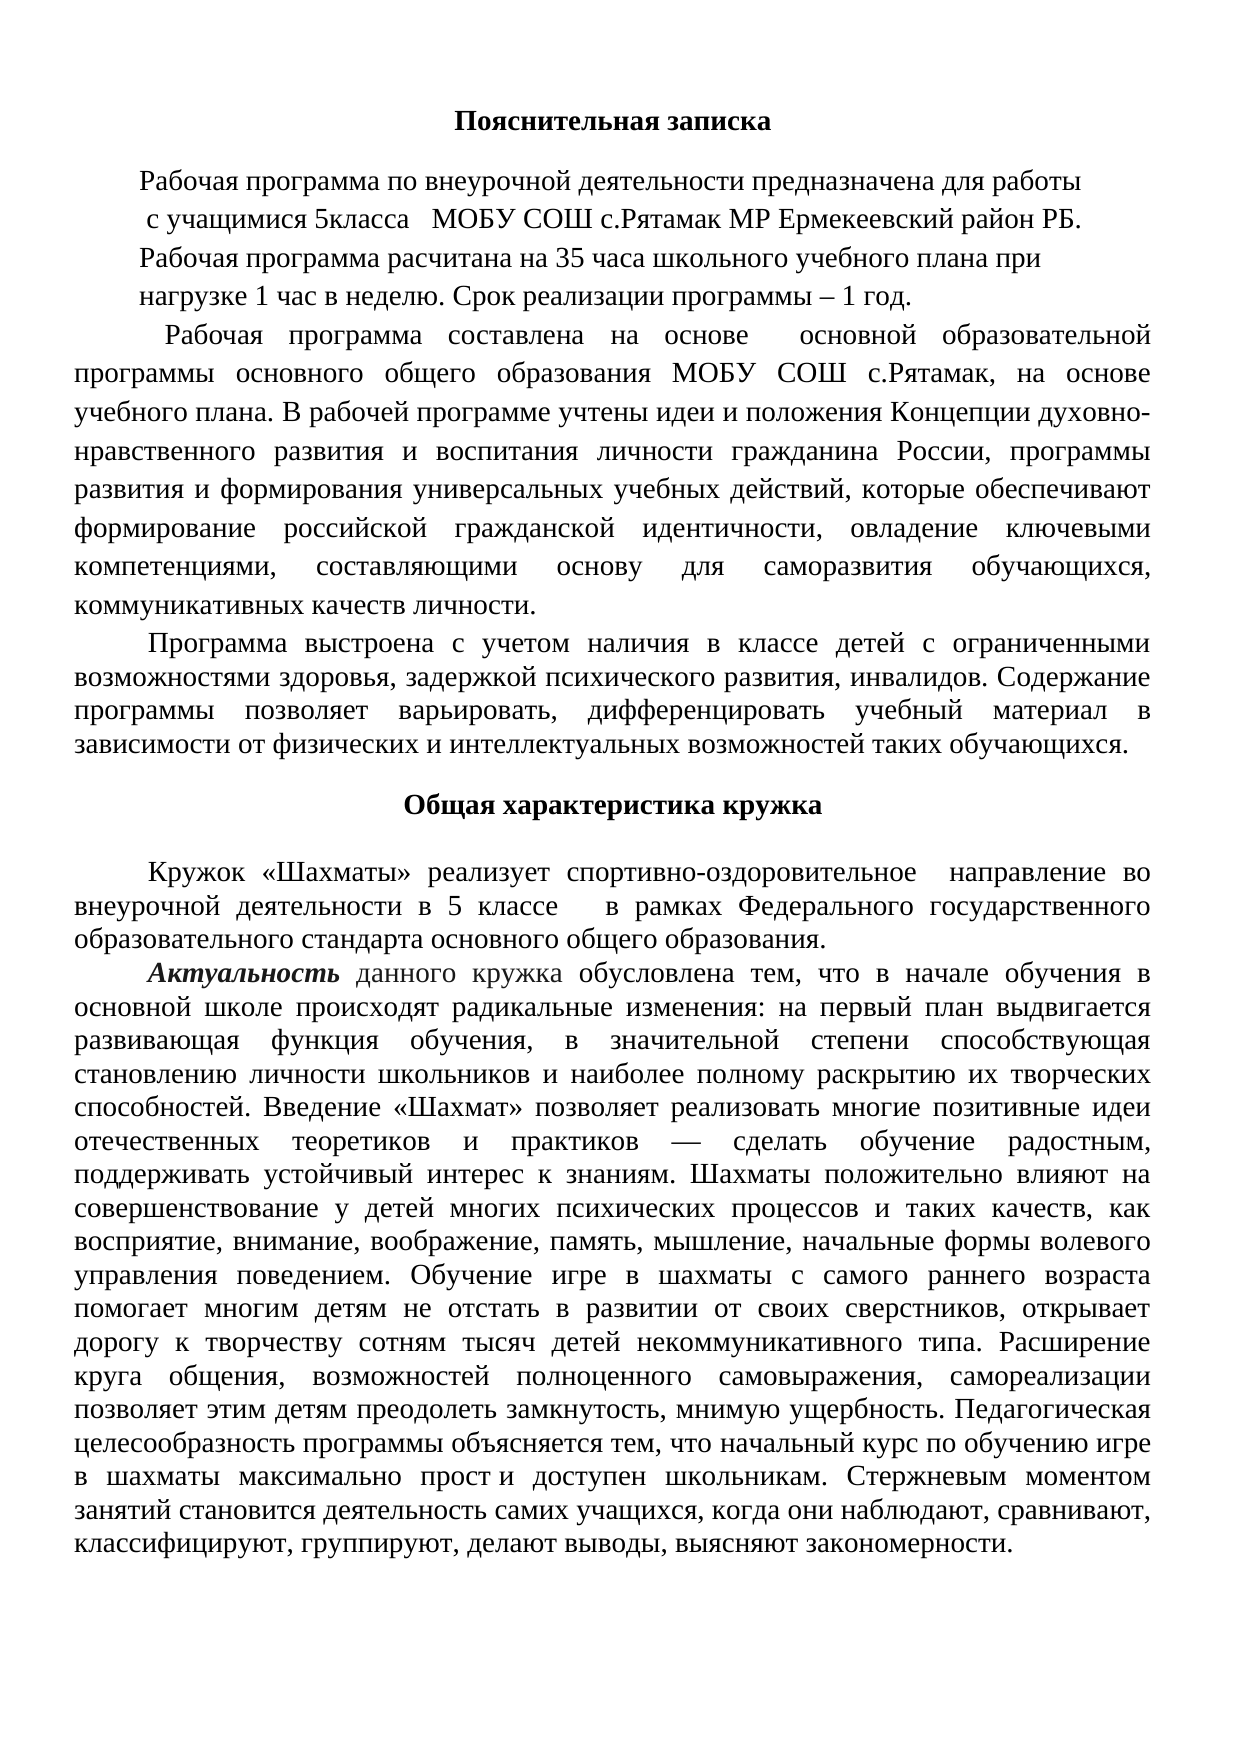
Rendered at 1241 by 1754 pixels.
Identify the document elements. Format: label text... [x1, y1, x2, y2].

text Актуальность данного кружка обусловлена тем, что в начале обучения в основной школе происходят радикальные изменения: на первый план выдвигается развивающая функция обучения, в значительной степени способствующая становлению личности школьников и наиболее полному раскрытию их творческих способностей. Введение «Шахмат» позволяет реализовать многие позитивные идеи отечественных теоретиков и практиков — сделать обучение радостным, поддерживать устойчивый интерес к знаниям. Шахматы положительно влияют на совершенствование у детей многих психических процессов и таких качеств, как восприятие, внимание, воображение, память, мышление, начальные формы волевого управления поведением. Обучение игре в шахматы с самого раннего возраста помогает многим детям не отстать в развитии от своих сверстников, открывает дорогу к творчеству сотням тысяч детей некоммуникативного типа. Расширение круга общения, возможностей полноценного самовыражения, самореализации позволяет этим детям преодолеть замкнутость, мнимую ущербность. Педагогическая целесообразность программы объясняется тем, что начальный курс по обучению игре в шахматы максимально прост и доступен школьникам. Стержневым моментом занятий становится деятельность самих учащихся, когда они наблюдают, сравнивают, классифицируют, группируют, делают выводы, выясняют закономерности. [74, 955, 1152, 1559]
text Пояснительная записка [74, 103, 1152, 137]
text Рабочая программа составлена на основе основной образовательной программы основного общего образования МОБУ СОШ с.Рятамак, на основе учебного плана. В рабочей программе учтены идеи и положения Концепции духовно-нравственного развития и воспитания личности гражданина России, программы развития и формирования универсальных учебных действий, которые обеспечивают формирование российской гражданской идентичности, овладение ключевыми компетенциями, составляющими основу для саморазвития обучающихся, коммуникативных качеств личности. [74, 317, 1152, 620]
text с учащимися 5класса МОБУ СОШ с.Рятамак МР Ермекеевский район РБ. [74, 201, 1240, 235]
text Рабочая программа расчитана на 35 часа школьного учебного плана при [74, 240, 1214, 273]
text Рабочая программа по внеурочной деятельности предназначена для работы [74, 163, 1240, 196]
text Программа выстроена с учетом наличия в классе детей с ограниченными возможностями здоровья, задержкой психического развития, инвалидов. Содержание программы позволяет варьировать, дифференцировать учебный материал в зависимости от физических и интеллектуальных возможностей таких обучающихся. [74, 625, 1152, 759]
text Общая характеристика кружка [74, 787, 1152, 821]
text нагрузке 1 час в неделю. Срок реализации программы – 1 год. [74, 278, 1214, 312]
text Кружок «Шахматы» реализует спортивно-оздоровительное направление во внеурочной деятельности в 5 классе в рамках Федерального государственного образовательного стандарта основного общего образования. [74, 854, 1152, 955]
